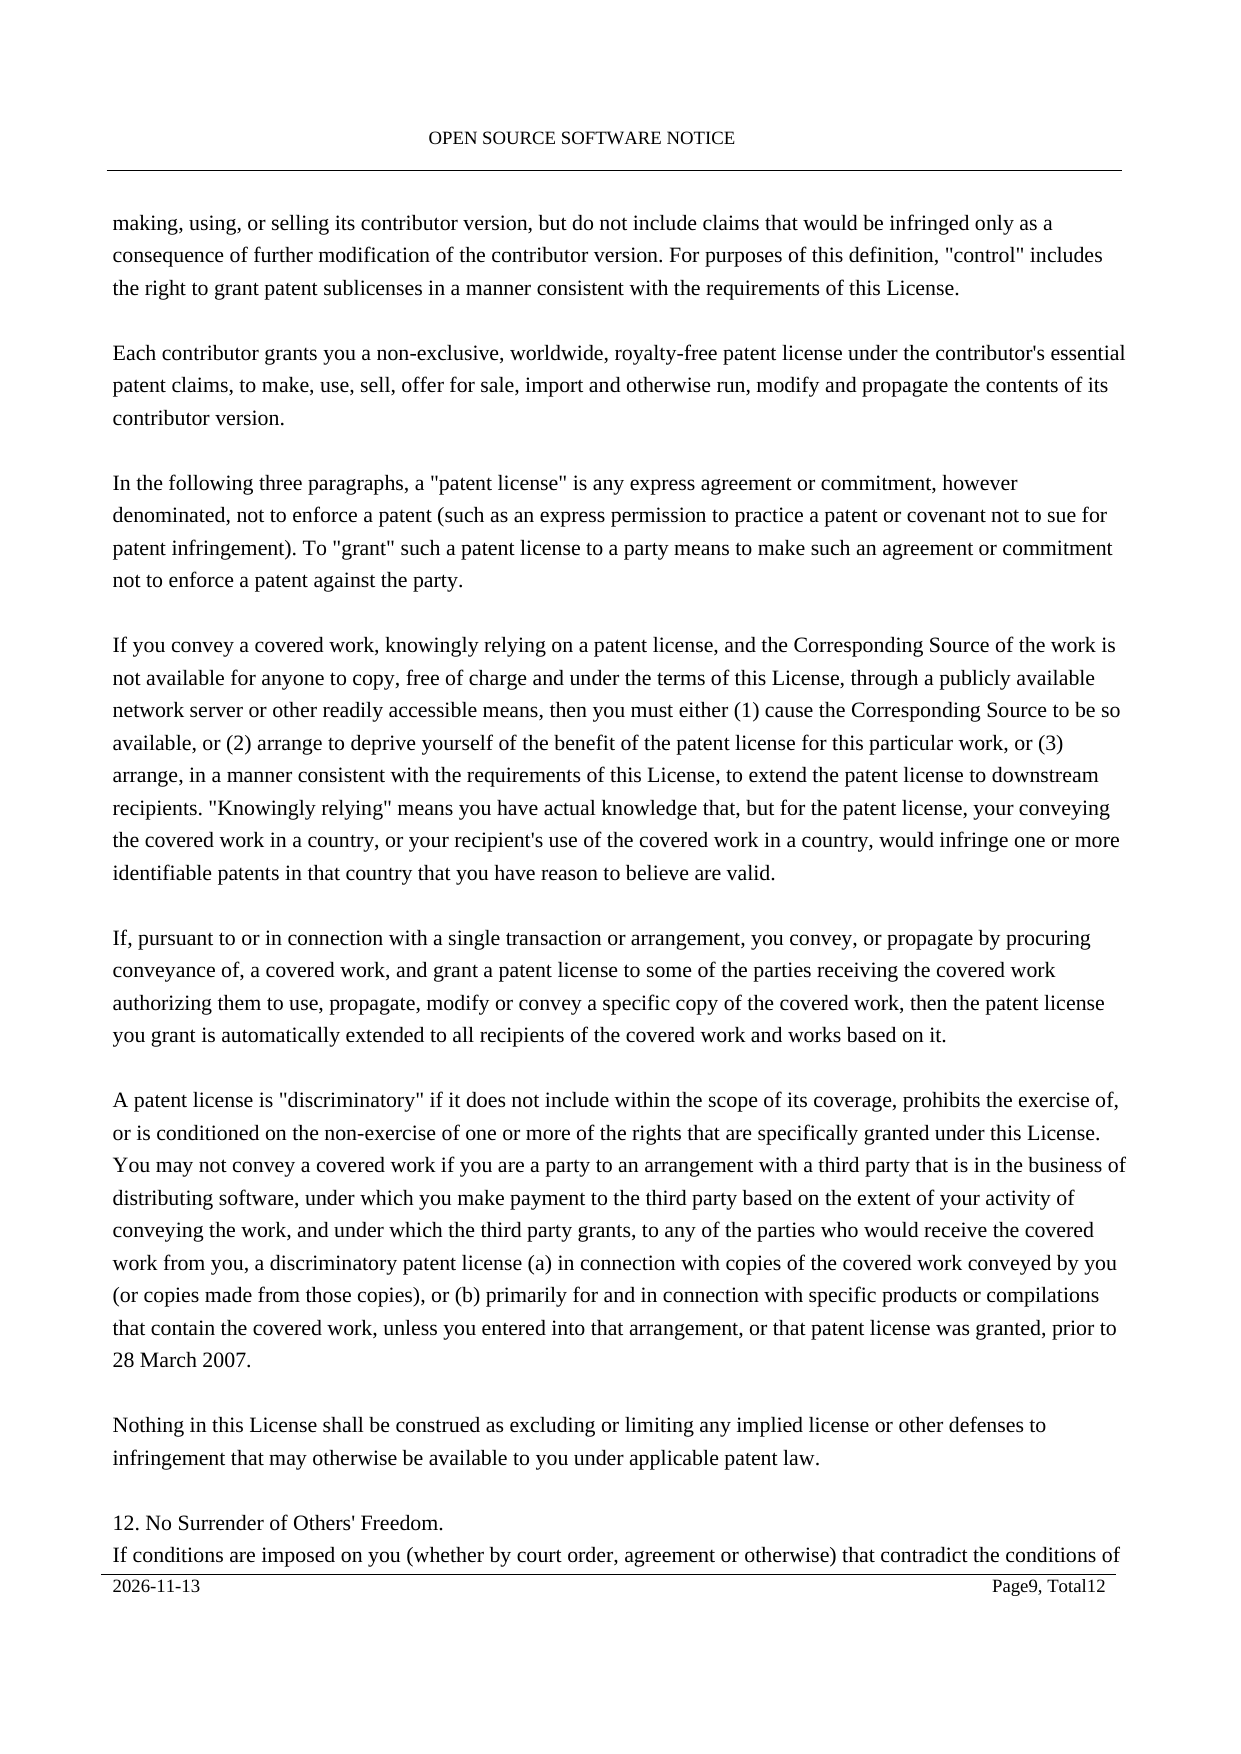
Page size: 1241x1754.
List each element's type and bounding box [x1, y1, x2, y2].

text [112, 206, 1128, 1571]
